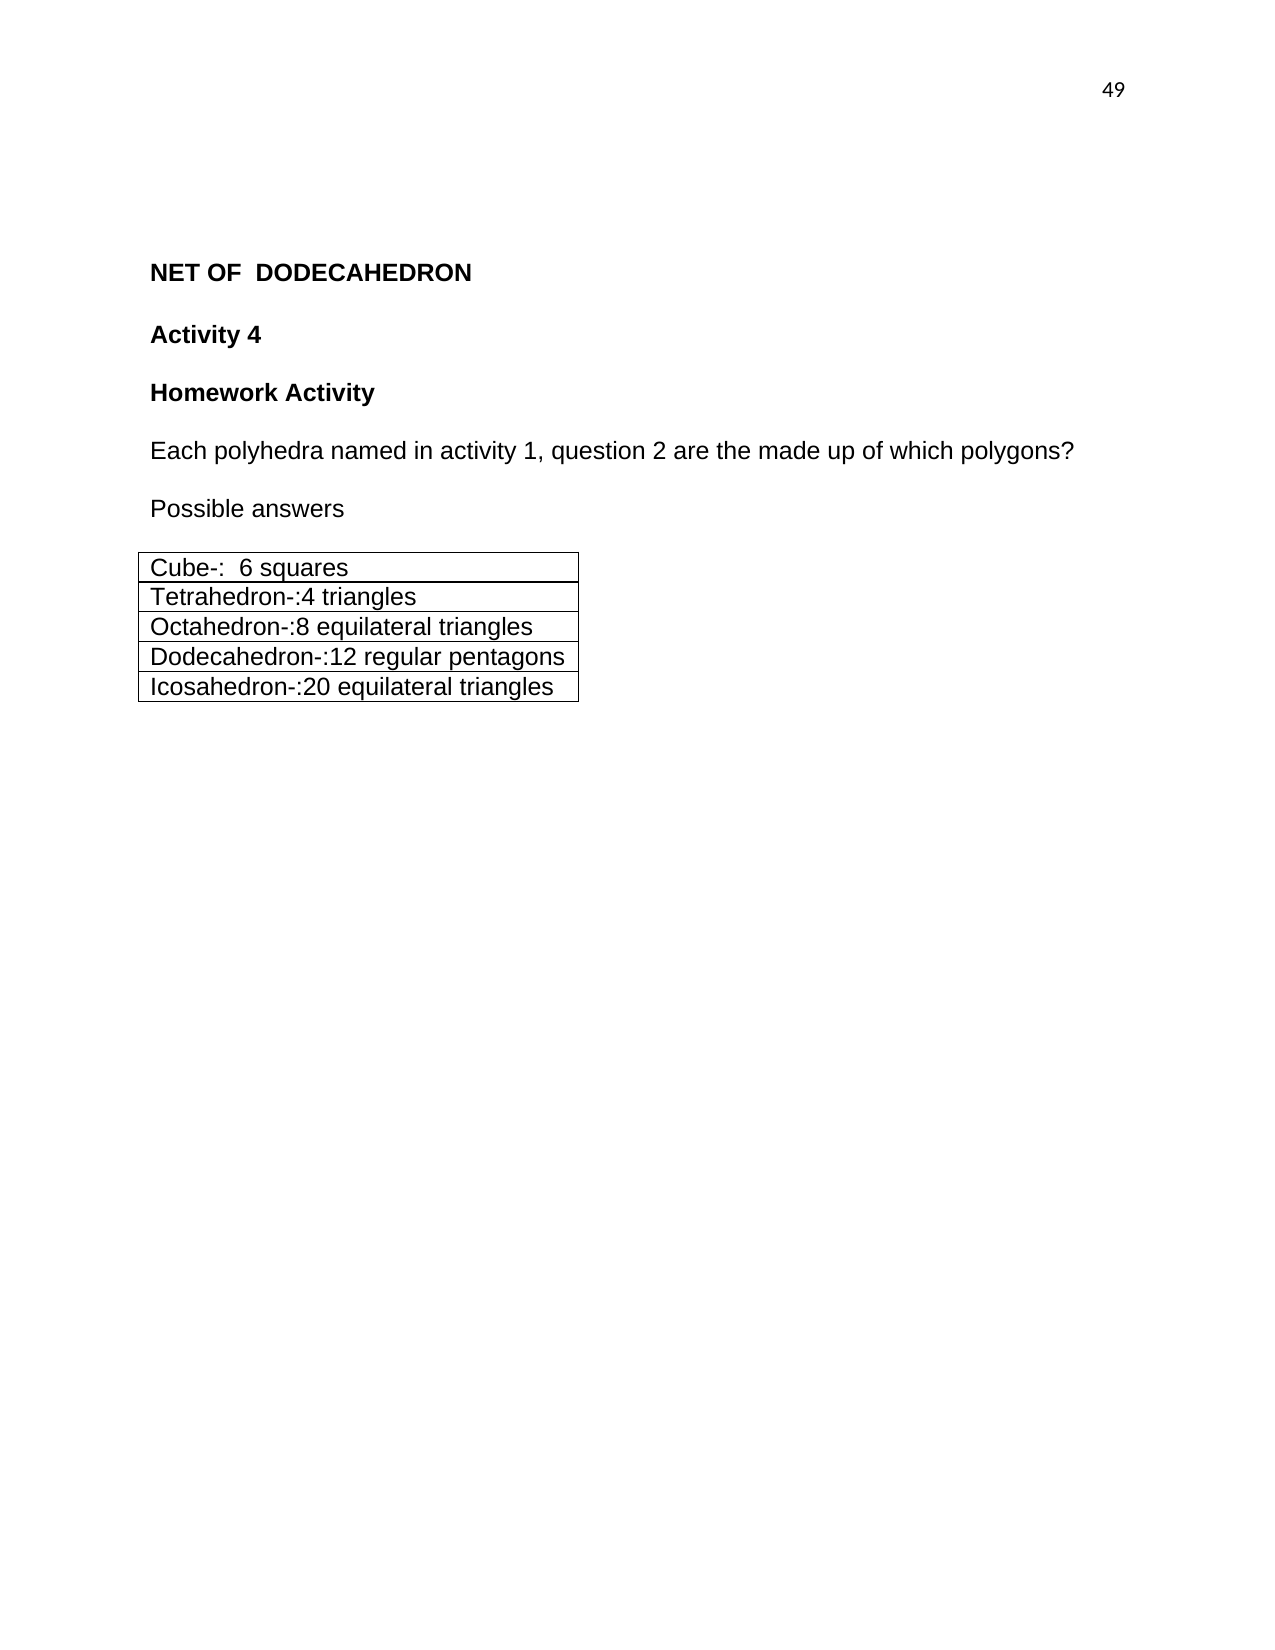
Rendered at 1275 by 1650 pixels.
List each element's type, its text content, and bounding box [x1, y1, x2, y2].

text Homework Activity [150, 378, 1125, 407]
text NET OF DODECAHEDRON [150, 258, 1125, 286]
table_header Cube-: 6 squares [139, 553, 578, 581]
table_cell Octahedron-:8 equilateral triangles [139, 612, 578, 641]
text Each polyhedra named in activity 1, question 2 are the made up of which polygons? [150, 436, 1125, 464]
text Possible answers [150, 494, 1125, 522]
table_cell Tetrahedron-:4 triangles [139, 583, 578, 611]
text Activity 4 [150, 320, 1125, 349]
table_cell Icosahedron-:20 equilateral triangles [139, 672, 578, 701]
table_cell Dodecahedron-:12 regular pentagons [139, 642, 578, 671]
